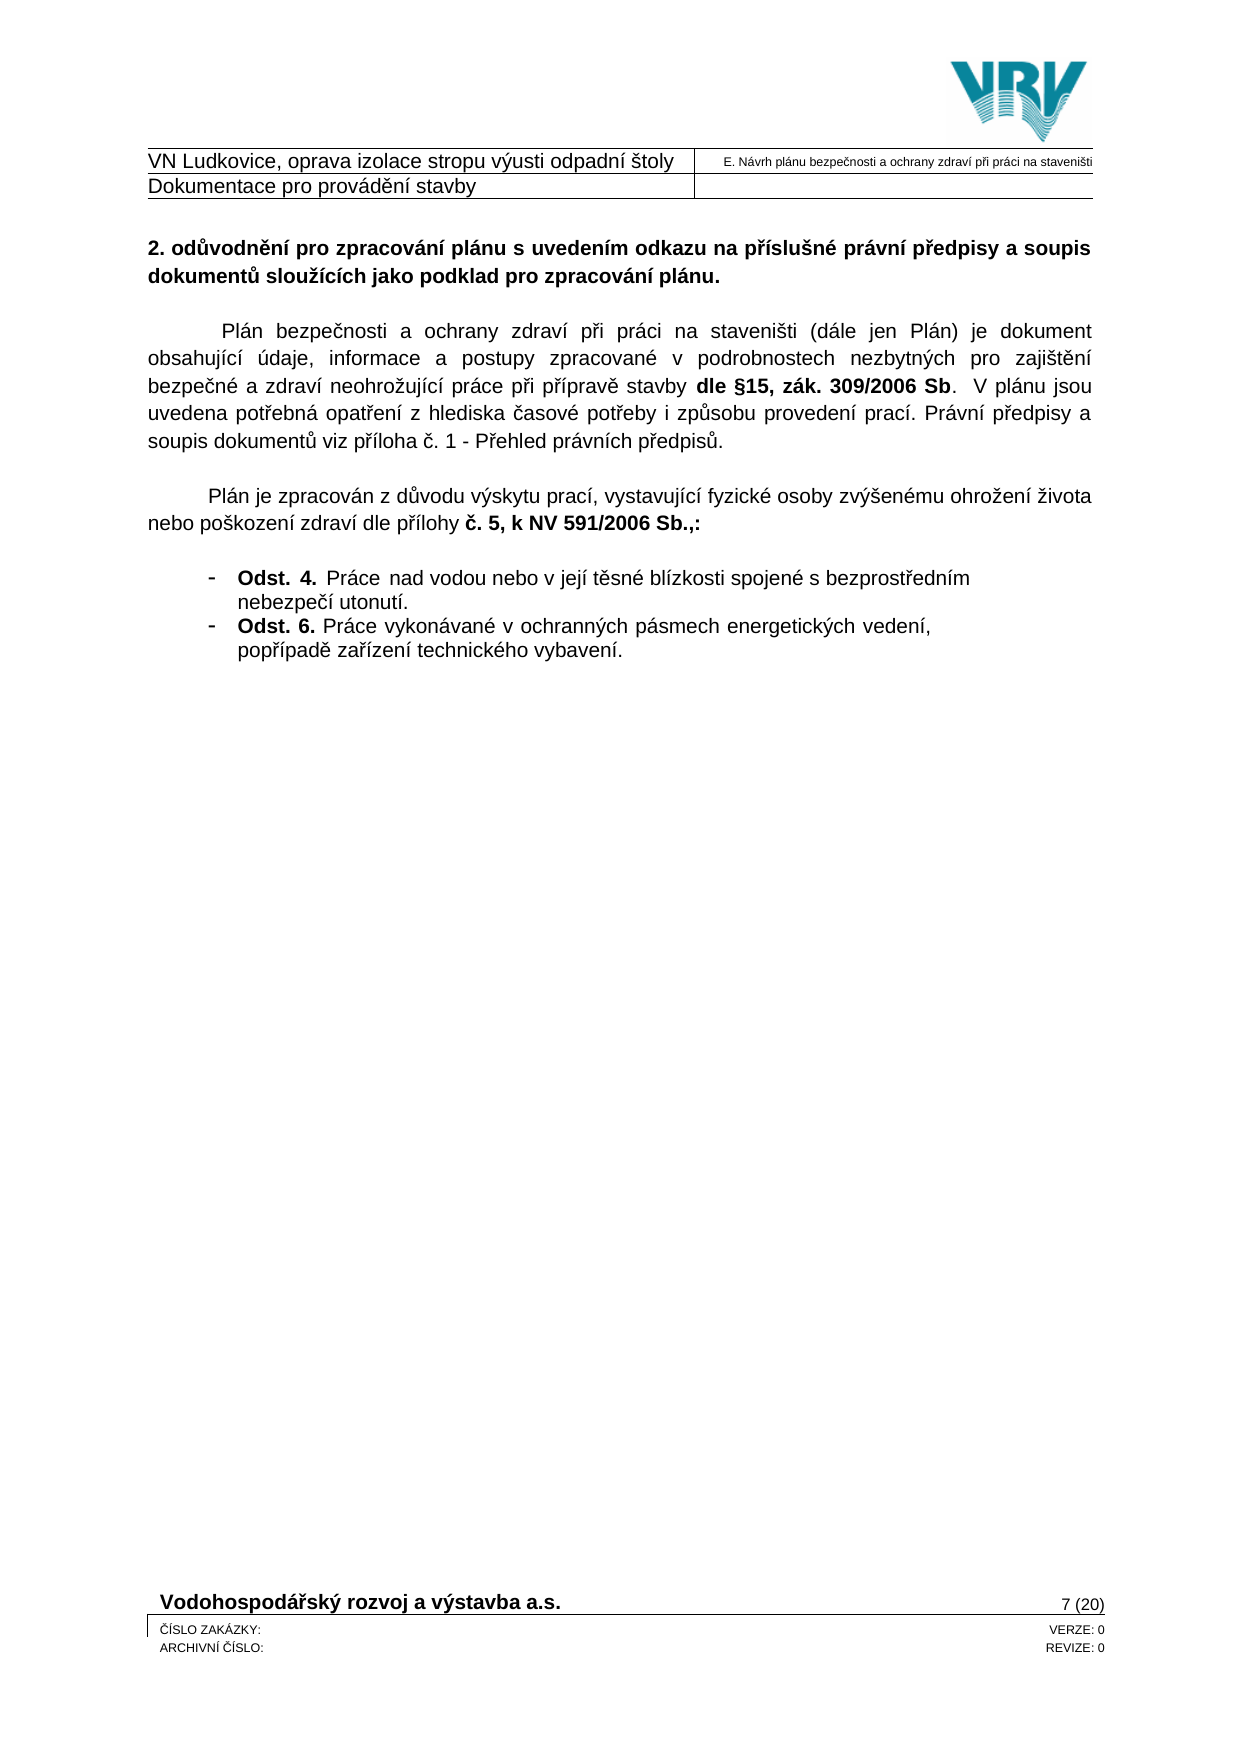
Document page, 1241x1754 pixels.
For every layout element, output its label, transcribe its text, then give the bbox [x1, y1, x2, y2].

picture [946, 57, 1093, 147]
list Odst. 6. Práce vykonávané v ochranných pásmech energetických vedení, popřípadě zařízení technického vybavení. [208, 614, 1012, 661]
text Plán bezpečnosti a ochrany zdraví při práci na staveništi (dále jen Plán) je dokument obsahující údaje, informace a postupy zpracované v podrobnostech nezbytných pro zajištění bezpečné a zdraví neohrožující práce při přípravě stavby dle §15, zák. 309/2006 Sb. V plánu jsou uvedena potřebná opatření z hlediska časové potřeby i způsobu provedení prací. Právní předpisy a soupis dokumentů viz příloha č. 1 - Přehled právních předpisů. [148, 319, 1092, 453]
text 2. odůvodnění pro zpracování plánu s uvedením odkazu na příslušné právní předpisy a soupis dokumentů sloužících jako podklad pro zpracování plánu. [148, 236, 1092, 288]
list Odst. 4. Práce nad vodou nebo v její těsné blízkosti spojené s bezprostředním nebezpečí utonutí. [208, 566, 1011, 614]
text Plán je zpracován z důvodu výskytu prací, vystavující fyzické osoby zvýšenému ohrožení života nebo poškození zdraví dle přílohy č. 5, k NV 591/2006 Sb.,: [148, 484, 1092, 535]
